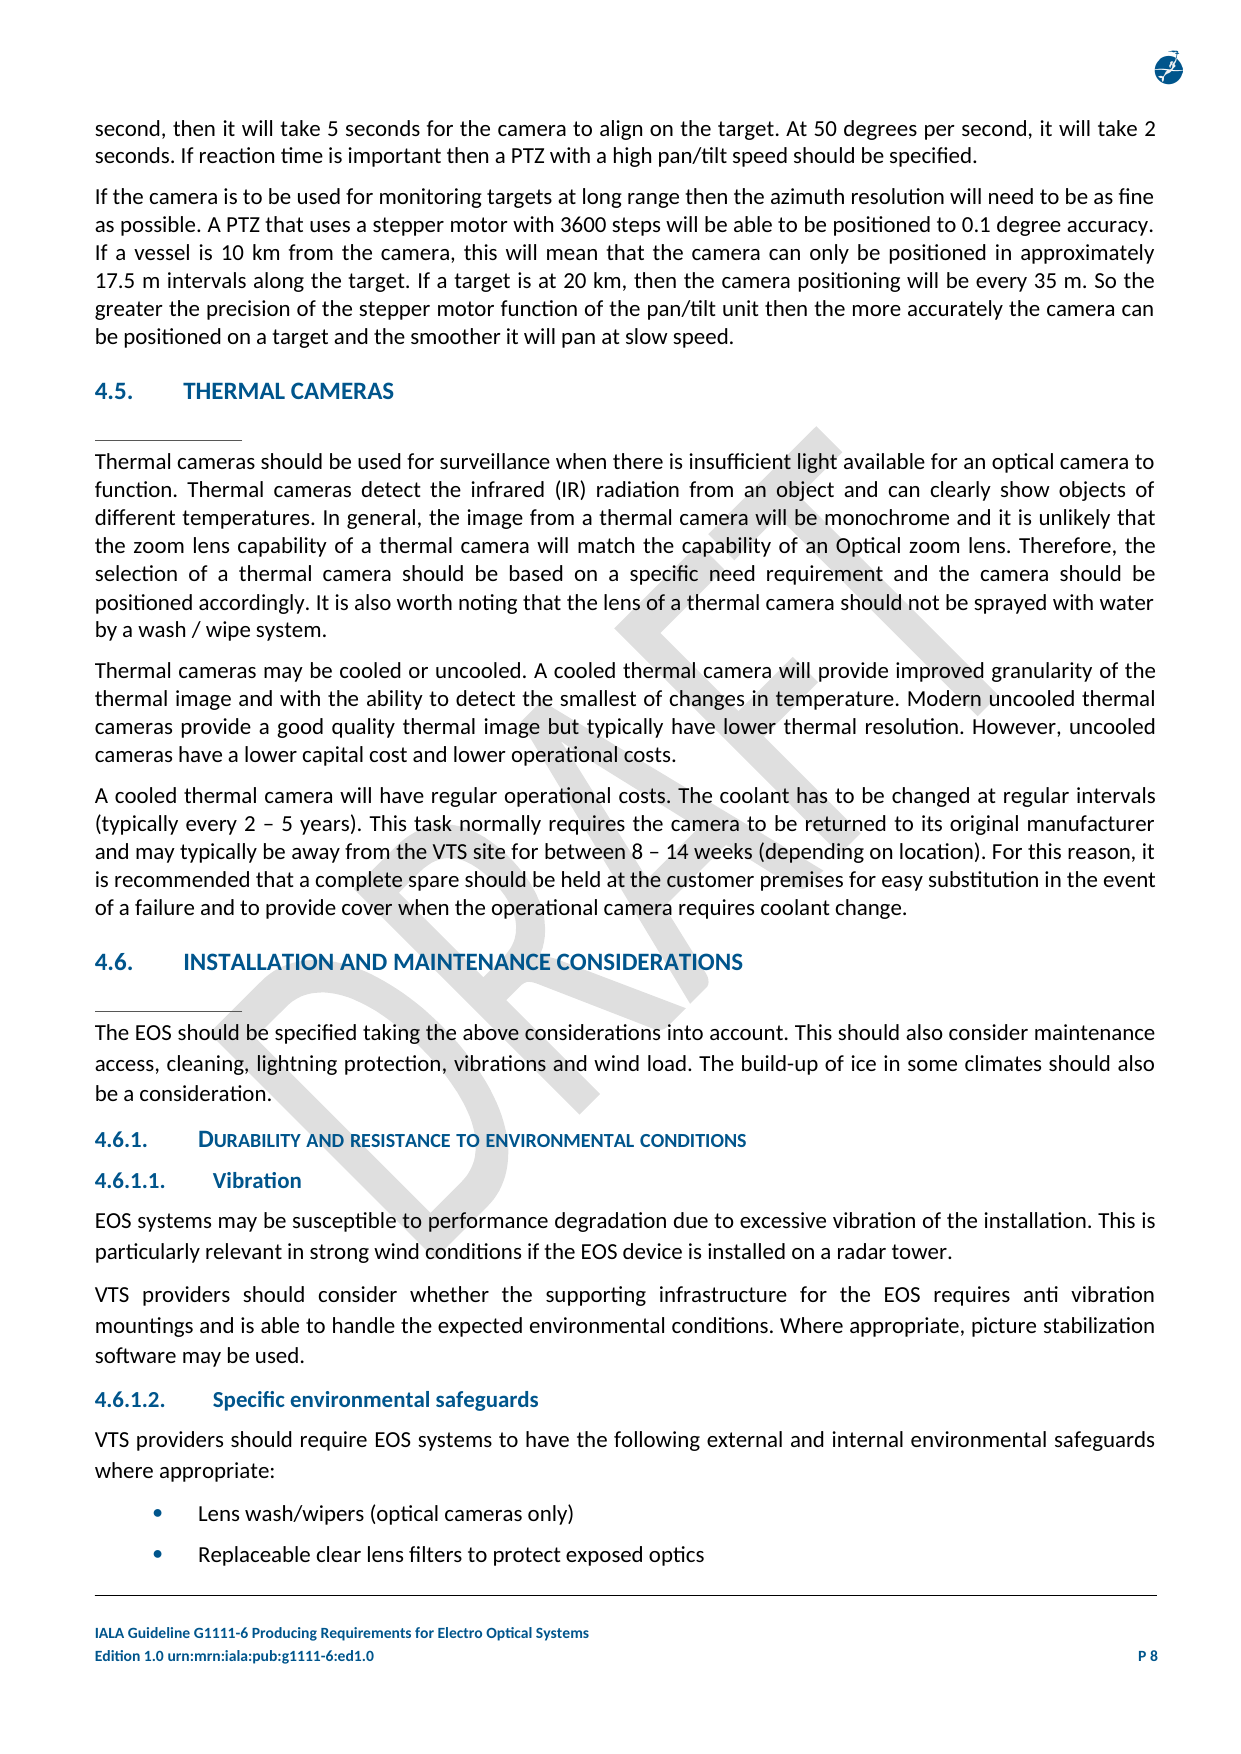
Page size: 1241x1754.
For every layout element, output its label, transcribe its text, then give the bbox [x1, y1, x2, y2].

text Thermal cameras should be used for surveillance when there is insufficient light available for an optical camera to function. Thermal cameras detect the infrared (IR) radiation from an object and can clearly show objects of different temperatures. In general, the image from a thermal camera will be monochrome and it is unlikely that the zoom lens capability of a thermal camera will match the capability of an Optical zoom lens. Therefore, the selection of a thermal camera should be based on a specific need requirement and the camera should be positioned accordingly. It is also worth noting that the lens of a thermal camera should not be sprayed with water by a wash / wipe system. [94, 447, 1157, 644]
text Lens wash/wipers (optical cameras only) [153, 1499, 1157, 1527]
text If the camera is to be used for monitoring targets at long range then the azimuth resolution will need to be as fine as possible. A PTZ that uses a stepper motor with 3600 steps will be able to be positioned to 0.1 degree accuracy. If a vessel is 10 km from the camera, this will mean that the camera can only be positioned in approximately 17.5 m intervals along the target. If a target is at 20 km, then the camera positioning will be every 35 m. So the greater the precision of the stepper motor function of the pan/tilt unit then the more accurately the camera can be positioned on a target and the smoother it will pan at slow speed. [94, 182, 1157, 350]
picture [1123, 0, 1241, 119]
text A cooled thermal camera will have regular operational costs. The coolant has to be changed at regular intervals (typically every 2 – 5 years). This task normally requires the camera to be returned to its original manufacturer and may typically be away from the VTS site for between 8 – 14 weeks (depending on location). For this reason, it is recommended that a complete spare should be held at the customer premises for easy substitution in the event of a failure and to provide cover when the operational camera requires coolant change. [94, 781, 1157, 921]
subtitle Installation and maintenance considerations [94, 946, 1157, 976]
subtitle Thermal cameras [94, 375, 1157, 406]
text VTS providers should consider whether the supporting infrastructure for the EOS requires anti vibration mountings and is able to handle the expected environmental conditions. Where appropriate, picture stabilization software may be used. [94, 1280, 1157, 1370]
text EOS systems may be susceptible to performance degradation due to excessive vibration of the installation. This is particularly relevant in strong wind conditions if the EOS device is installed on a radar tower. [94, 1206, 1157, 1265]
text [94, 114, 1157, 170]
text Replaceable clear lens filters to protect exposed optics [153, 1540, 1157, 1568]
text VTS providers should require EOS systems to have the following external and internal environmental safeguards where appropriate: [94, 1425, 1157, 1484]
subtitle Specific environmental safeguards [94, 1385, 1054, 1413]
text The EOS should be specified taking the above considerations into account. This should also consider maintenance access, cleaning, lightning protection, vibrations and wind load. The build-up of ice in some climates should also be a consideration. [94, 1018, 1157, 1107]
text Thermal cameras may be cooled or uncooled. A cooled thermal camera will provide improved granularity of the thermal image and with the ability to detect the smallest of changes in temperature. Modern uncooled thermal cameras provide a good quality thermal image but typically have lower thermal resolution. However, uncooled cameras have a lower capital cost and lower operational costs. [94, 656, 1157, 768]
subtitle Durability and resistance to environmental conditions [94, 1123, 1069, 1153]
subtitle Vibration [94, 1166, 1054, 1194]
